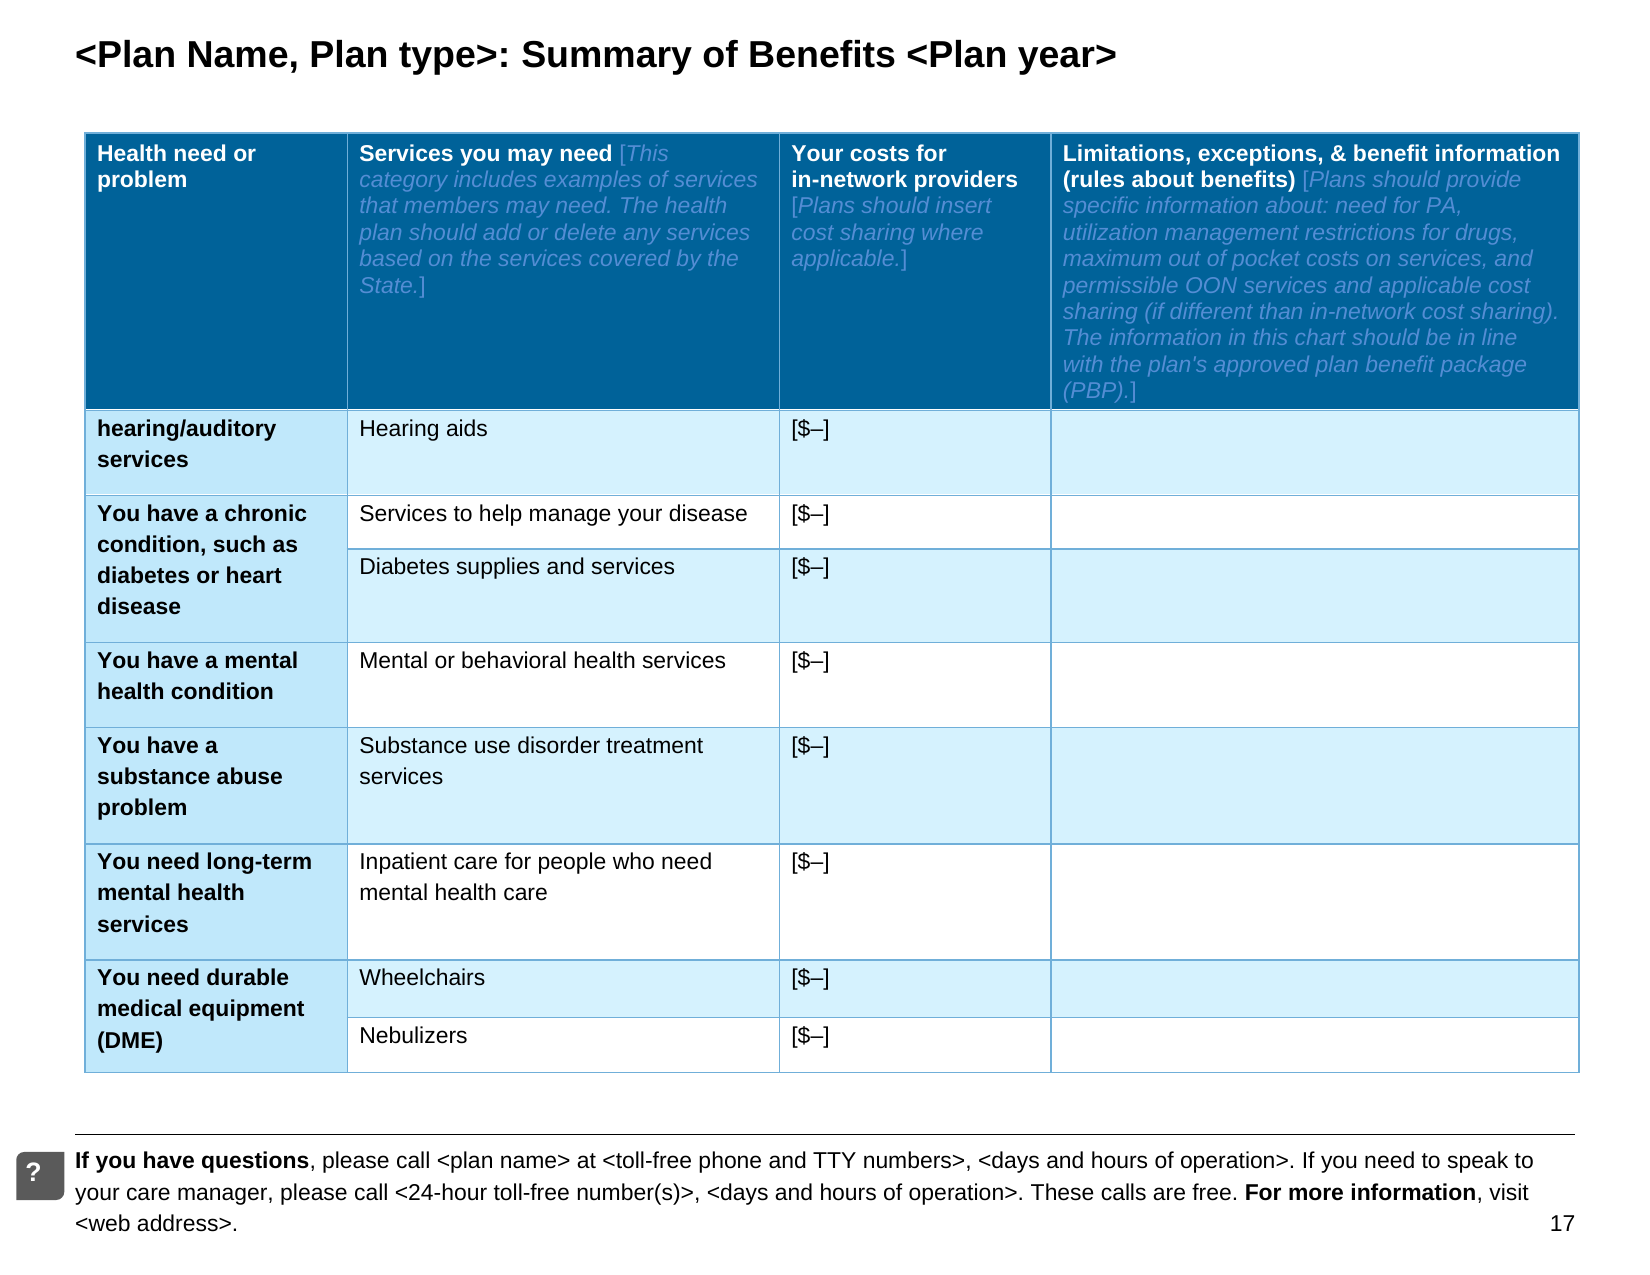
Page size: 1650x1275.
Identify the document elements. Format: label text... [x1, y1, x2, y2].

table_header Limitations, exceptions, & benefit information (rules about benefits) [Plans should provide specific information about: need for PA, utilization management restrictions for drugs, maximum out of pocket costs on services, and permissible OON services and applicable cost sharing (if different than in-network cost sharing). The information in this chart should be in line with the plan's approved plan benefit package (PBP).] [1052, 134, 1578, 409]
table_cell Substance use disorder treatment services [348, 728, 779, 843]
table_cell You have a chronic condition, such as diabetes or heart disease [86, 496, 347, 642]
table_header Services you may need [This category includes examples of services that members may need. The health plan should add or delete any services based on the services covered by the State.] [348, 134, 779, 409]
table_cell [1052, 496, 1578, 548]
table_cell [$–] [780, 411, 1050, 494]
table_cell Mental or behavioral health services [348, 643, 779, 727]
table_cell [1052, 961, 1578, 1017]
table_cell [$–] [780, 728, 1050, 843]
table_cell Hearing aids [348, 411, 779, 494]
table_cell You need hearing/auditory services [86, 411, 347, 494]
table_cell You have a mental health condition [86, 643, 347, 727]
table_cell [$–] [780, 496, 1050, 548]
table_cell You have a substance abuse problem [86, 728, 347, 843]
table_cell Nebulizers [348, 1018, 779, 1072]
table_cell You need durable medical equipment (DME) [86, 961, 347, 1072]
table_cell [$–] [780, 643, 1050, 727]
table_cell Inpatient care for people who need mental health care [348, 845, 779, 959]
table_header Health need or problem [86, 134, 347, 409]
table_cell [1052, 845, 1578, 959]
table_cell [$–] [780, 961, 1050, 1017]
table_cell Diabetes supplies and services [348, 550, 779, 642]
table_cell Services to help manage your disease [348, 496, 779, 548]
table_cell [$–] [780, 550, 1050, 642]
table_cell [1052, 411, 1578, 494]
table_cell [1052, 643, 1578, 727]
table_cell [1052, 728, 1578, 843]
table_cell [1052, 1018, 1578, 1072]
table_cell Wheelchairs [348, 961, 779, 1017]
table_cell You need long-term mental health services [86, 845, 347, 959]
table_header Your costs for in-network providers [Plans should insert cost sharing where applicable.] [780, 134, 1050, 409]
table_cell [1052, 550, 1578, 642]
table_cell [$–] [780, 845, 1050, 959]
table_cell [$–] [780, 1018, 1050, 1072]
